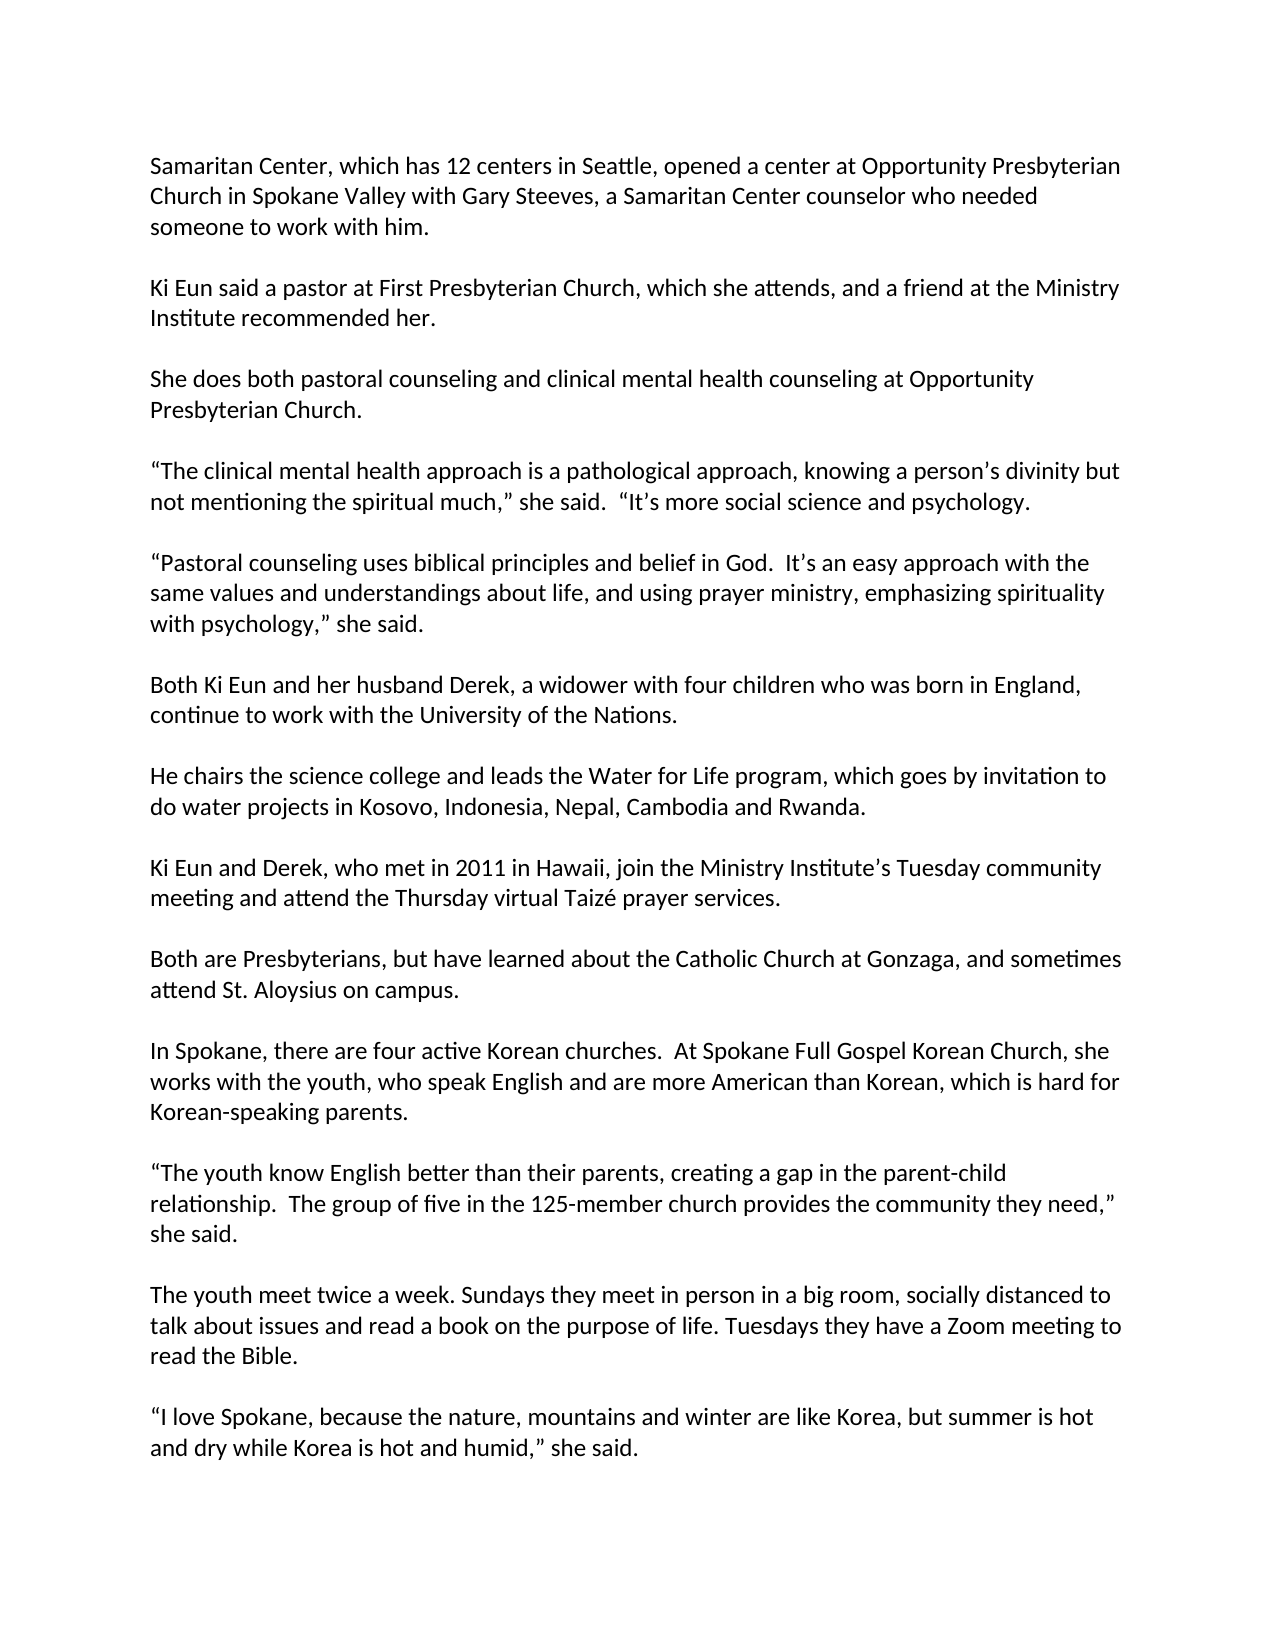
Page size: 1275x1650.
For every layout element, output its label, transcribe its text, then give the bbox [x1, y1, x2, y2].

text She does both pastoral counseling and clinical mental health counseling at Opportunity Presbyterian Church. [150, 364, 1125, 425]
text Ki Eun and Derek, who met in 2011 in Hawaii, join the Ministry Institute’s Tuesday community meeting and attend the Thursday virtual Taizé prayer services. [150, 852, 1125, 913]
text Both Ki Eun and her husband Derek, a widower with four children who was born in England, continue to work with the University of the Nations. [150, 669, 1125, 730]
text In Spokane, there are four active Korean churches. At Spokane Full Gospel Korean Church, she works with the youth, who speak English and are more American than Korean, which is hard for Korean-speaking parents. [150, 1035, 1125, 1127]
text “Pastoral counseling uses biblical principles and belief in God. It’s an easy approach with the same values and understandings about life, and using prayer ministry, emphasizing spirituality with psychology,” she said. [150, 547, 1125, 638]
text Both are Presbyterians, but have learned about the Catholic Church at Gonzaga, and sometimes attend St. Aloysius on campus. [150, 943, 1125, 1004]
text “The youth know English better than their parents, creating a gap in the parent-child relationship. The group of five in the 125-member church provides the community they need,” she said. [150, 1157, 1125, 1249]
text “I love Spokane, because the nature, mountains and winter are like Korea, but summer is hot and dry while Korea is hot and humid,” she said. [150, 1401, 1125, 1462]
text He chairs the science college and leads the Water for Life program, which goes by invitation to do water projects in Kosovo, Indonesia, Nepal, Cambodia and Rwanda. [150, 760, 1125, 821]
text Ki Eun said a pastor at First Presbyterian Church, which she attends, and a friend at the Ministry Institute recommended her. [150, 272, 1125, 333]
text Samaritan Center, which has 12 centers in Seattle, opened a center at Opportunity Presbyterian Church in Spokane Valley with Gary Steeves, a Samaritan Center counselor who needed someone to work with him. [150, 150, 1125, 242]
text “The clinical mental health approach is a pathological approach, knowing a person’s divinity but not mentioning the spiritual much,” she said. “It’s more social science and psychology. [150, 455, 1125, 516]
text The youth meet twice a week. Sundays they meet in person in a big room, socially distanced to talk about issues and read a book on the purpose of life. Tuesdays they have a Zoom meeting to read the Bible. [150, 1279, 1125, 1371]
